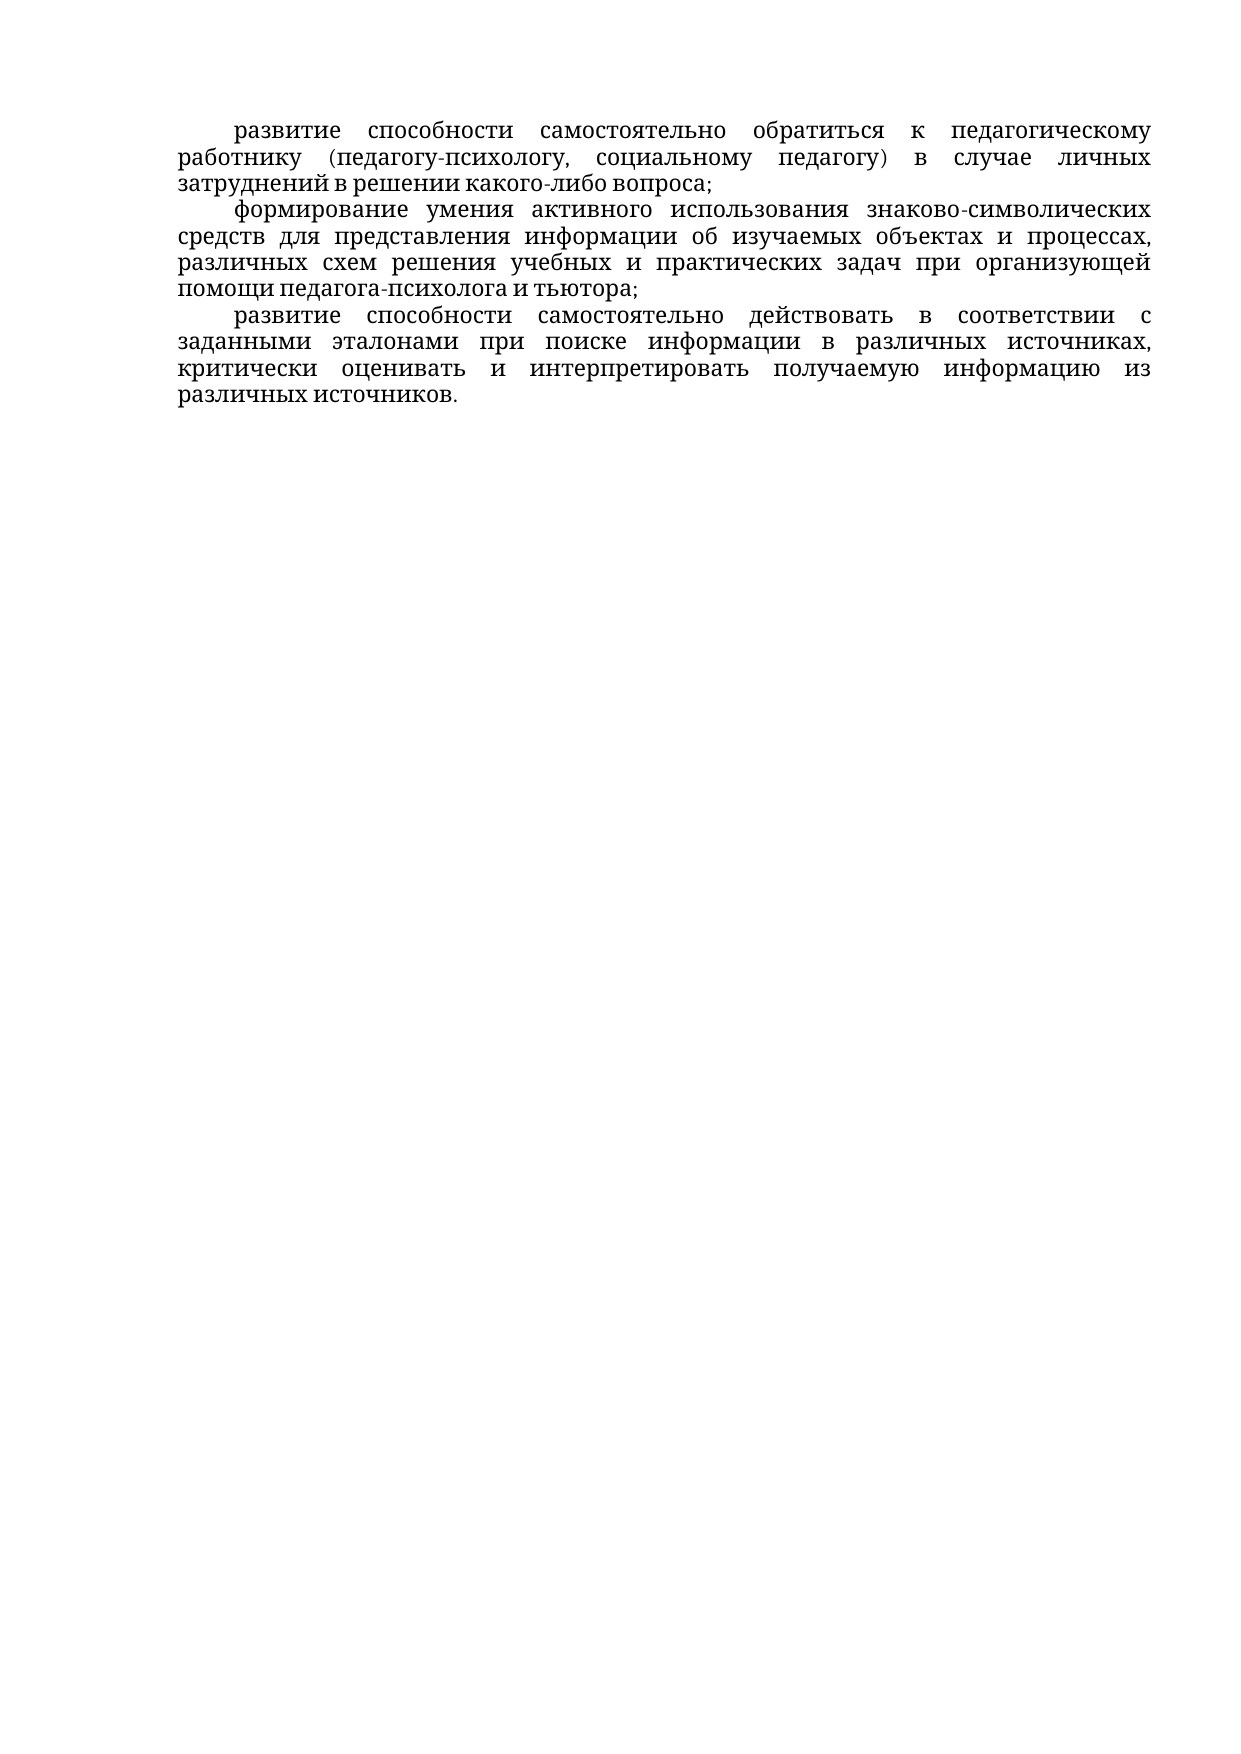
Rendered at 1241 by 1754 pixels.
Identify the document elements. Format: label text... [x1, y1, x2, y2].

text развитие способности самостоятельно действовать в соответствии с заданными эталонами при поиске информации в различных источниках, критически оценивать и интерпретировать получаемую информацию из различных источников. [177, 303, 1152, 408]
text формирование умения активного использования знаково-символических средств для представления информации об изучаемых объектах и процессах, различных схем решения учебных и практических задач при организующей помощи педагога-психолога и тьютора; [177, 197, 1152, 303]
text развитие способности самостоятельно обратиться к педагогическому работнику (педагогу-психологу, социальному педагогу) в случае личных затруднений в решении какого-либо вопроса; [177, 118, 1152, 197]
